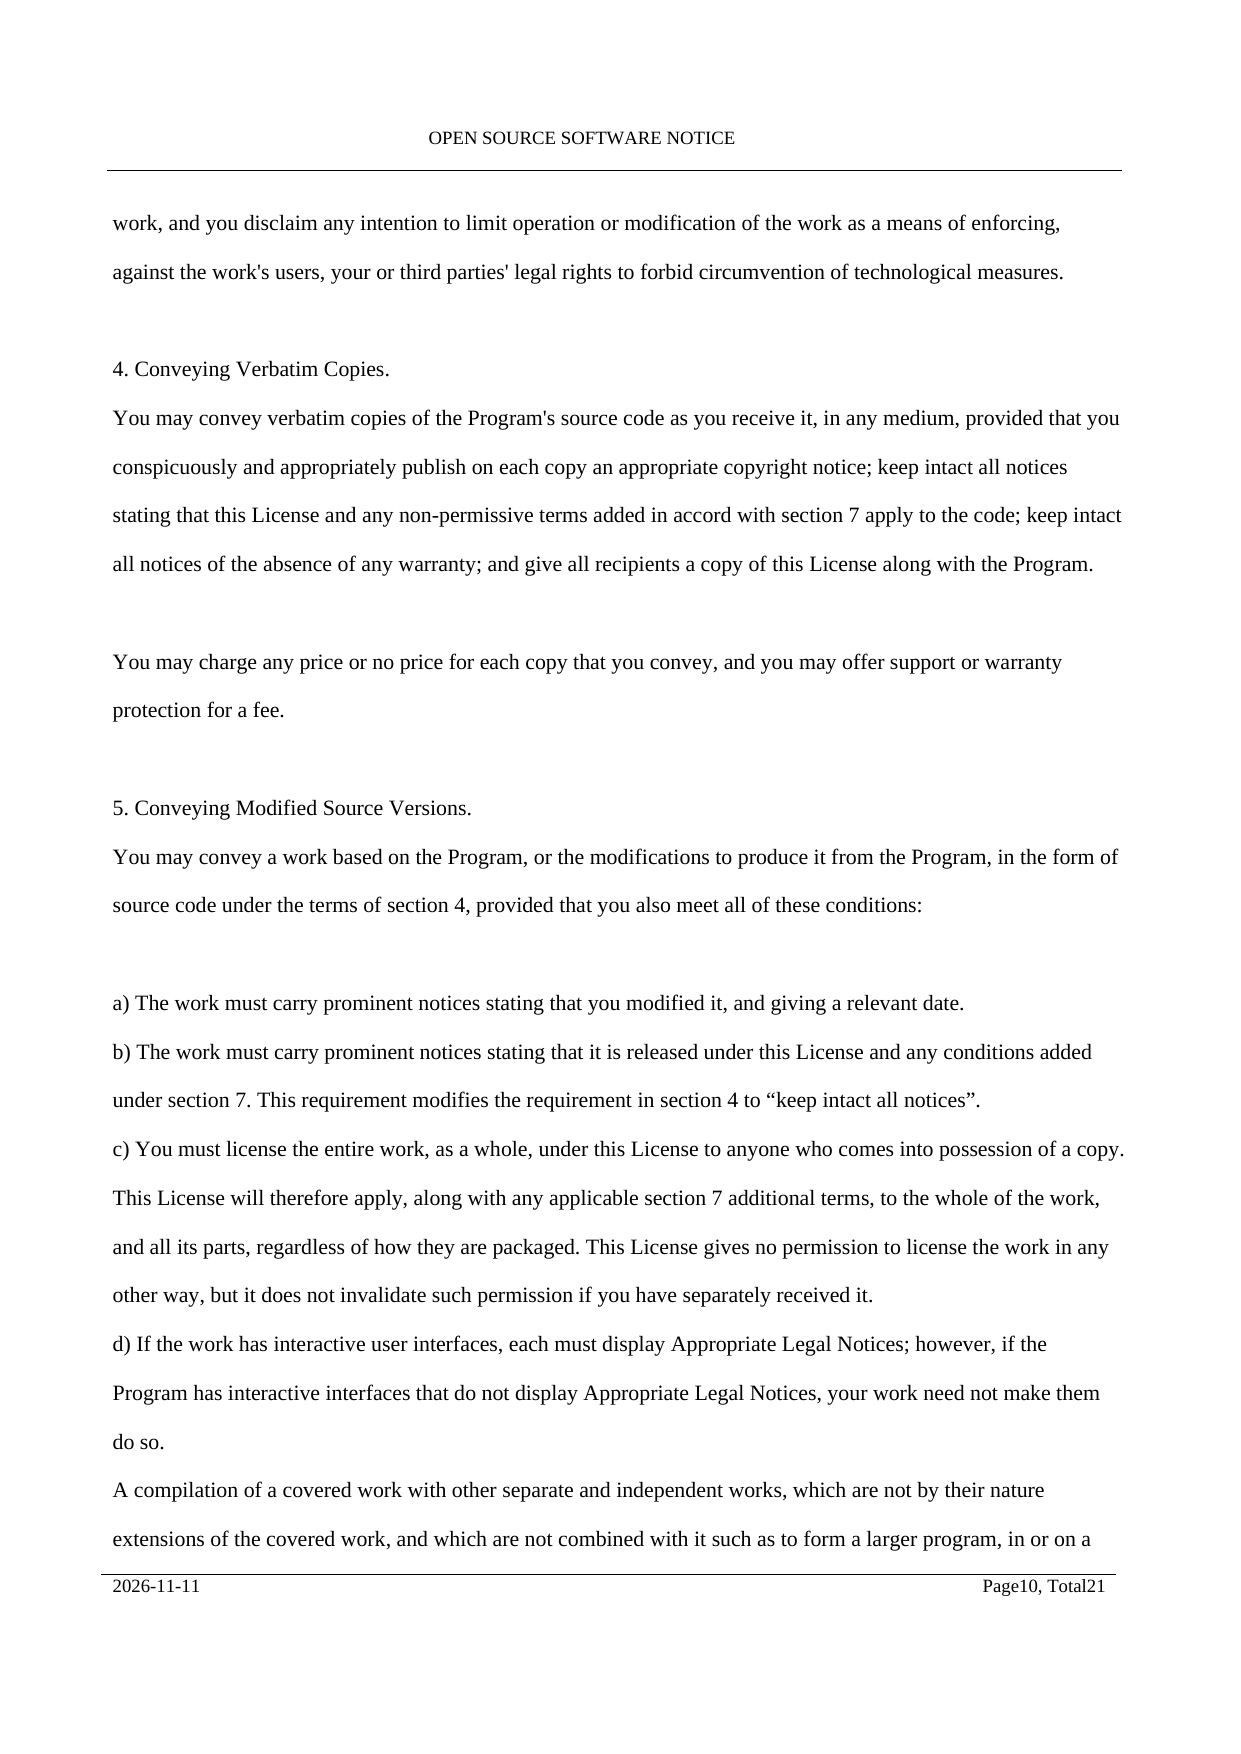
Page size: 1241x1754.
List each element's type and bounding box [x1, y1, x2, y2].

text [112, 206, 1128, 1555]
